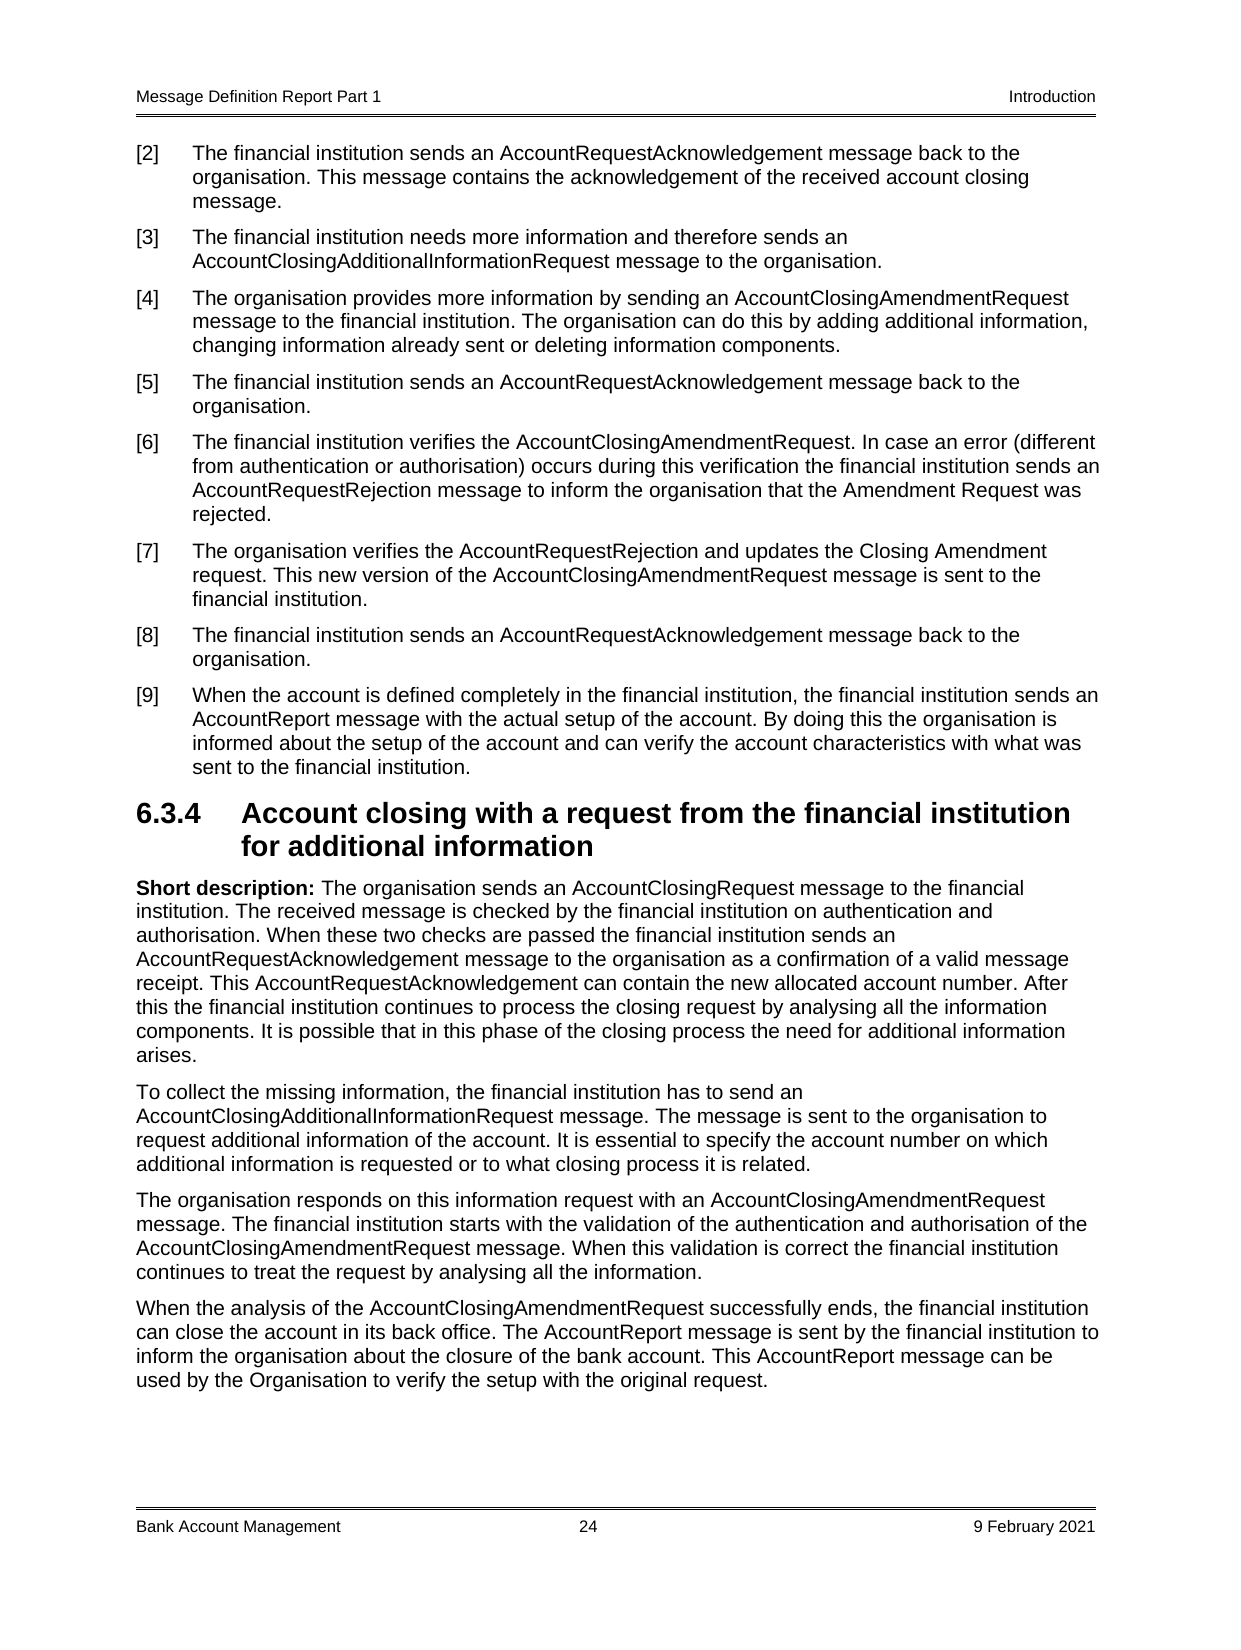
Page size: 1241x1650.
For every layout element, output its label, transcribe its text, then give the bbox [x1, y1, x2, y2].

text To collect the missing information, the financial institution has to send an AccountClosingAdditionalInformationRequest message. The message is sent to the organisation to request additional information of the account. It is essential to specify the account number on which additional information is requested or to what closing process it is related. [136, 1079, 1104, 1175]
text The organisation responds on this information request with an AccountClosingAmendmentRequest message. The financial institution starts with the validation of the authentication and authorisation of the AccountClosingAmendmentRequest message. When this validation is correct the financial institution continues to treat the request by analysing all the information. [136, 1188, 1104, 1284]
text [2] The financial institution sends an AccountRequestAcknowledgement message back to the organisation. This message contains the acknowledgement of the received account closing message. [136, 141, 1104, 212]
text When the analysis of the AccountClosingAmendmentRequest successfully ends, the financial institution can close the account in its back office. The AccountReport message is sent by the financial institution to inform the organisation about the closure of the bank account. This AccountReport message can be used by the Organisation to verify the setup with the original request. [136, 1296, 1104, 1392]
text [4] The organisation provides more information by sending an AccountClosingAmendmentRequest message to the financial institution. The organisation can do this by adding additional information, changing information already sent or deleting information components. [136, 285, 1104, 357]
subtitle Account closing with a request from the financial institution for additional information [136, 796, 1104, 863]
text [8] The financial institution sends an AccountRequestAcknowledgement message back to the organisation. [136, 623, 1104, 671]
text Short description: The organisation sends an AccountClosingRequest message to the financial institution. The received message is checked by the financial institution on authentication and authorisation. When these two checks are passed the financial institution sends an AccountRequestAcknowledgement message to the organisation as a confirmation of a valid message receipt. This AccountRequestAcknowledgement can contain the new allocated account number. After this the financial institution continues to process the closing request by analysing all the information components. It is possible that in this phase of the closing process the need for additional information arises. [136, 875, 1104, 1067]
text [6] The financial institution verifies the AccountClosingAmendmentRequest. In case an error (different from authentication or authorisation) occurs during this verification the financial institution sends an AccountRequestRejection message to inform the organisation that the Amendment Request was rejected. [136, 430, 1104, 526]
text [9] When the account is defined completely in the financial institution, the financial institution sends an AccountReport message with the actual setup of the account. By doing this the organisation is informed about the setup of the account and can verify the account characteristics with what was sent to the financial institution. [136, 683, 1104, 779]
text [5] The financial institution sends an AccountRequestAcknowledgement message back to the organisation. [136, 370, 1104, 418]
text [7] The organisation verifies the AccountRequestRejection and updates the Closing Amendment request. This new version of the AccountClosingAmendmentRequest message is sent to the financial institution. [136, 538, 1104, 610]
text [3] The financial institution needs more information and therefore sends an AccountClosingAdditionalInformationRequest message to the organisation. [136, 225, 1104, 273]
